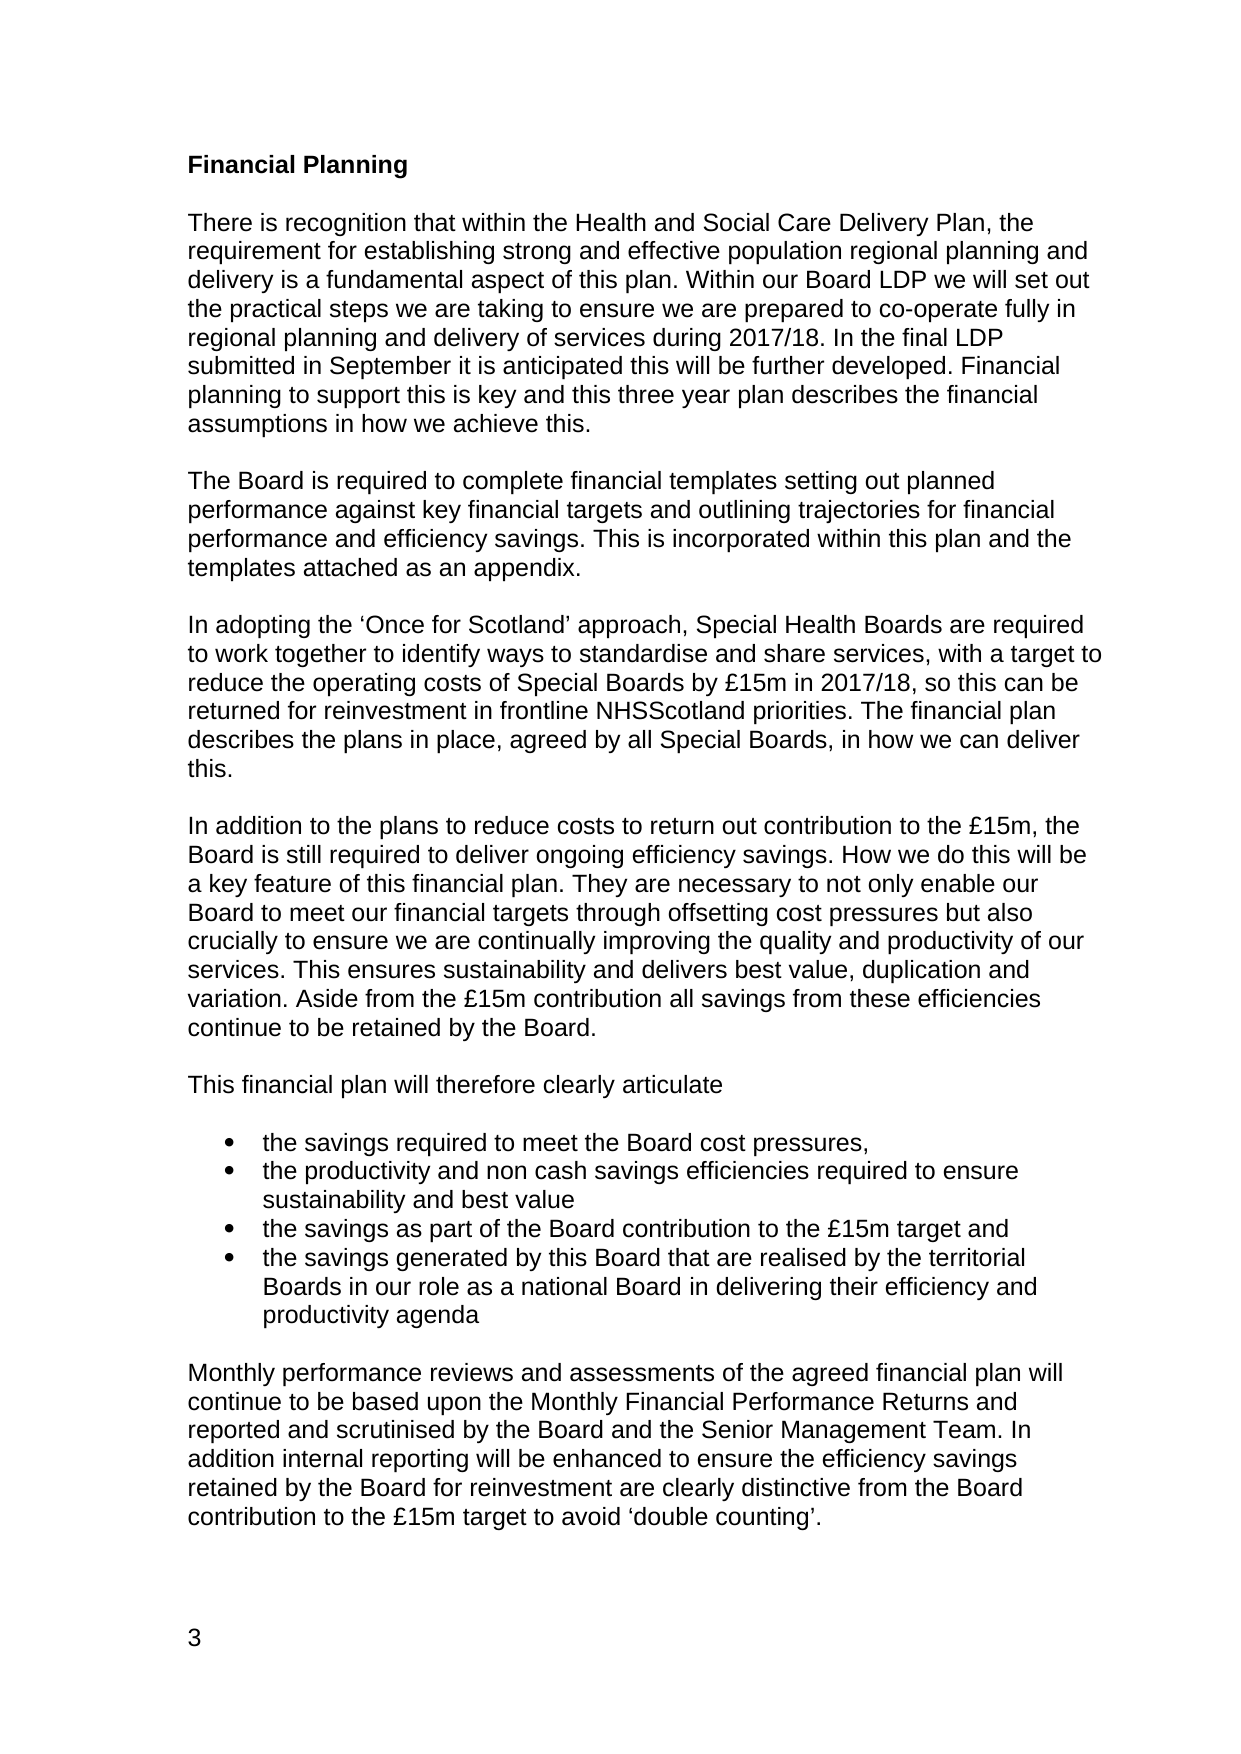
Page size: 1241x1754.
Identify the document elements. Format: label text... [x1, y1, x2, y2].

list the savings required to meet the Board cost pressures, [225, 1127, 1106, 1156]
text This financial plan will therefore clearly articulate [187, 1070, 1106, 1099]
text There is recognition that within the Health and Social Care Delivery Plan, the requirement for establishing strong and effective population regional planning and delivery is a fundamental aspect of this plan. Within our Board LDP we will set out the practical steps we are taking to ensure we are prepared to co-operate fully in regional planning and delivery of services during 2017/18. In the final LDP submitted in September it is anticipated this will be further developed. Financial planning to support this is key and this three year plan describes the financial assumptions in how we achieve this. [187, 207, 1106, 437]
text The Board is required to complete financial templates setting out planned performance against key financial targets and outlining trajectories for financial performance and efficiency savings. This is incorporated within this plan and the templates attached as an appendix. [187, 466, 1106, 581]
list the savings as part of the Board contribution to the £15m target and [225, 1214, 1106, 1243]
list the savings generated by this Board that are realised by the territorial Boards in our role as a national Board in delivering their efficiency and productivity agenda [225, 1243, 1106, 1329]
text In addition to the plans to reduce costs to return out contribution to the £15m, the Board is still required to deliver ongoing efficiency savings. How we do this will be a key feature of this financial plan. They are necessary to not only enable our Board to meet our financial targets through offsetting cost pressures but also crucially to ensure we are continually improving the quality and productivity of our services. This ensures sustainability and delivers best value, duplication and variation. Aside from the £15m contribution all savings from these efficiencies continue to be retained by the Board. [187, 811, 1106, 1041]
text Financial Planning [187, 150, 1106, 179]
list the productivity and non cash savings efficiencies required to ensure sustainability and best value [225, 1156, 1106, 1214]
text In adopting the ‘Once for Scotland’ approach, Special Health Boards are required to work together to identify ways to standardise and share services, with a target to reduce the operating costs of Special Boards by £15m in 2017/18, so this can be returned for reinvestment in frontline NHSScotland priorities. The financial plan describes the plans in place, agreed by all Special Boards, in how we can deliver this. [187, 610, 1106, 782]
text Monthly performance reviews and assessments of the agreed financial plan will continue to be based upon the Monthly Financial Performance Returns and reported and scrutinised by the Board and the Senior Management Team. In addition internal reporting will be enhanced to ensure the efficiency savings retained by the Board for reinvestment are clearly distinctive from the Board contribution to the £15m target to avoid ‘double counting’. [187, 1358, 1106, 1530]
